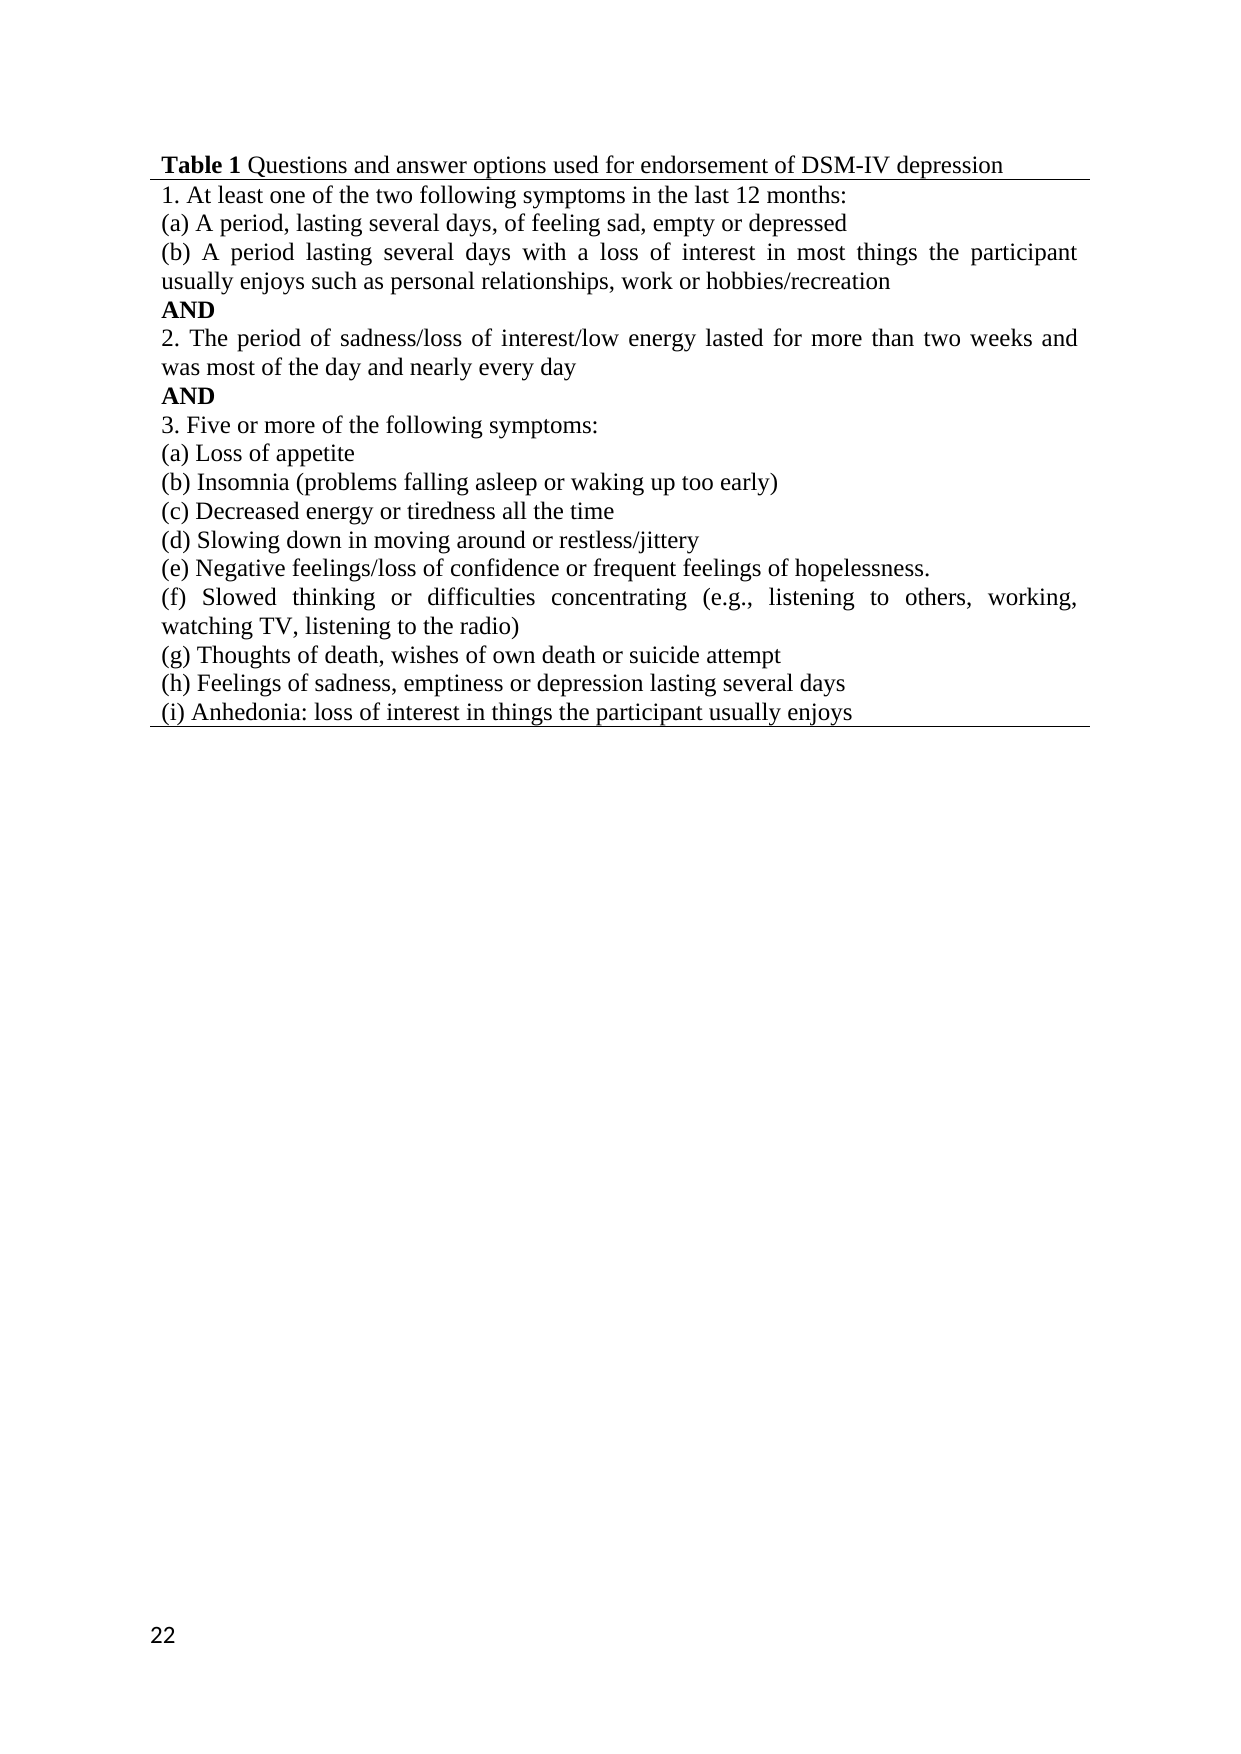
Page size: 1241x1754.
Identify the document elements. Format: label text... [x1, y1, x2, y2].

table_cell (h) Feelings of sadness, emptiness or depression lasting several days [150, 669, 1090, 697]
table_cell 3. Five or more of the following symptoms: [150, 410, 1090, 438]
table_cell (b) A period lasting several days with a loss of interest in most things the participant usually enjoys such as personal relationships, work or hobbies/recreation [150, 237, 1090, 295]
table_cell (e) Negative feelings/loss of confidence or frequent feelings of hopelessness. [150, 554, 1090, 582]
table_cell (g) Thoughts of death, wishes of own death or suicide attempt [150, 640, 1090, 668]
table_cell 1. At least one of the two following symptoms in the last 12 months: [150, 180, 1090, 208]
table_cell (f) Slowed thinking or difficulties concentrating (e.g., listening to others, working, watching TV, listening to the radio) [150, 582, 1090, 640]
table_cell AND [150, 381, 1090, 410]
table_cell (d) Slowing down in moving around or restless/jittery [150, 525, 1090, 553]
table_cell (c) Decreased energy or tiredness all the time [150, 496, 1090, 525]
table_cell (a) A period, lasting several days, of feeling sad, empty or depressed [150, 209, 1090, 237]
table_cell 2. The period of sadness/loss of interest/low energy lasted for more than two weeks and was most of the day and nearly every day [150, 324, 1090, 381]
table_cell (a) Loss of appetite [150, 439, 1090, 467]
table_cell (i) Anhedonia: loss of interest in things the participant usually enjoys [150, 697, 1090, 726]
table_header Table 1 Questions and answer options used for endorsement of DSM-IV depression [150, 150, 1090, 179]
table_cell (b) Insomnia (problems falling asleep or waking up too early) [150, 467, 1090, 496]
table_cell AND [150, 295, 1090, 323]
